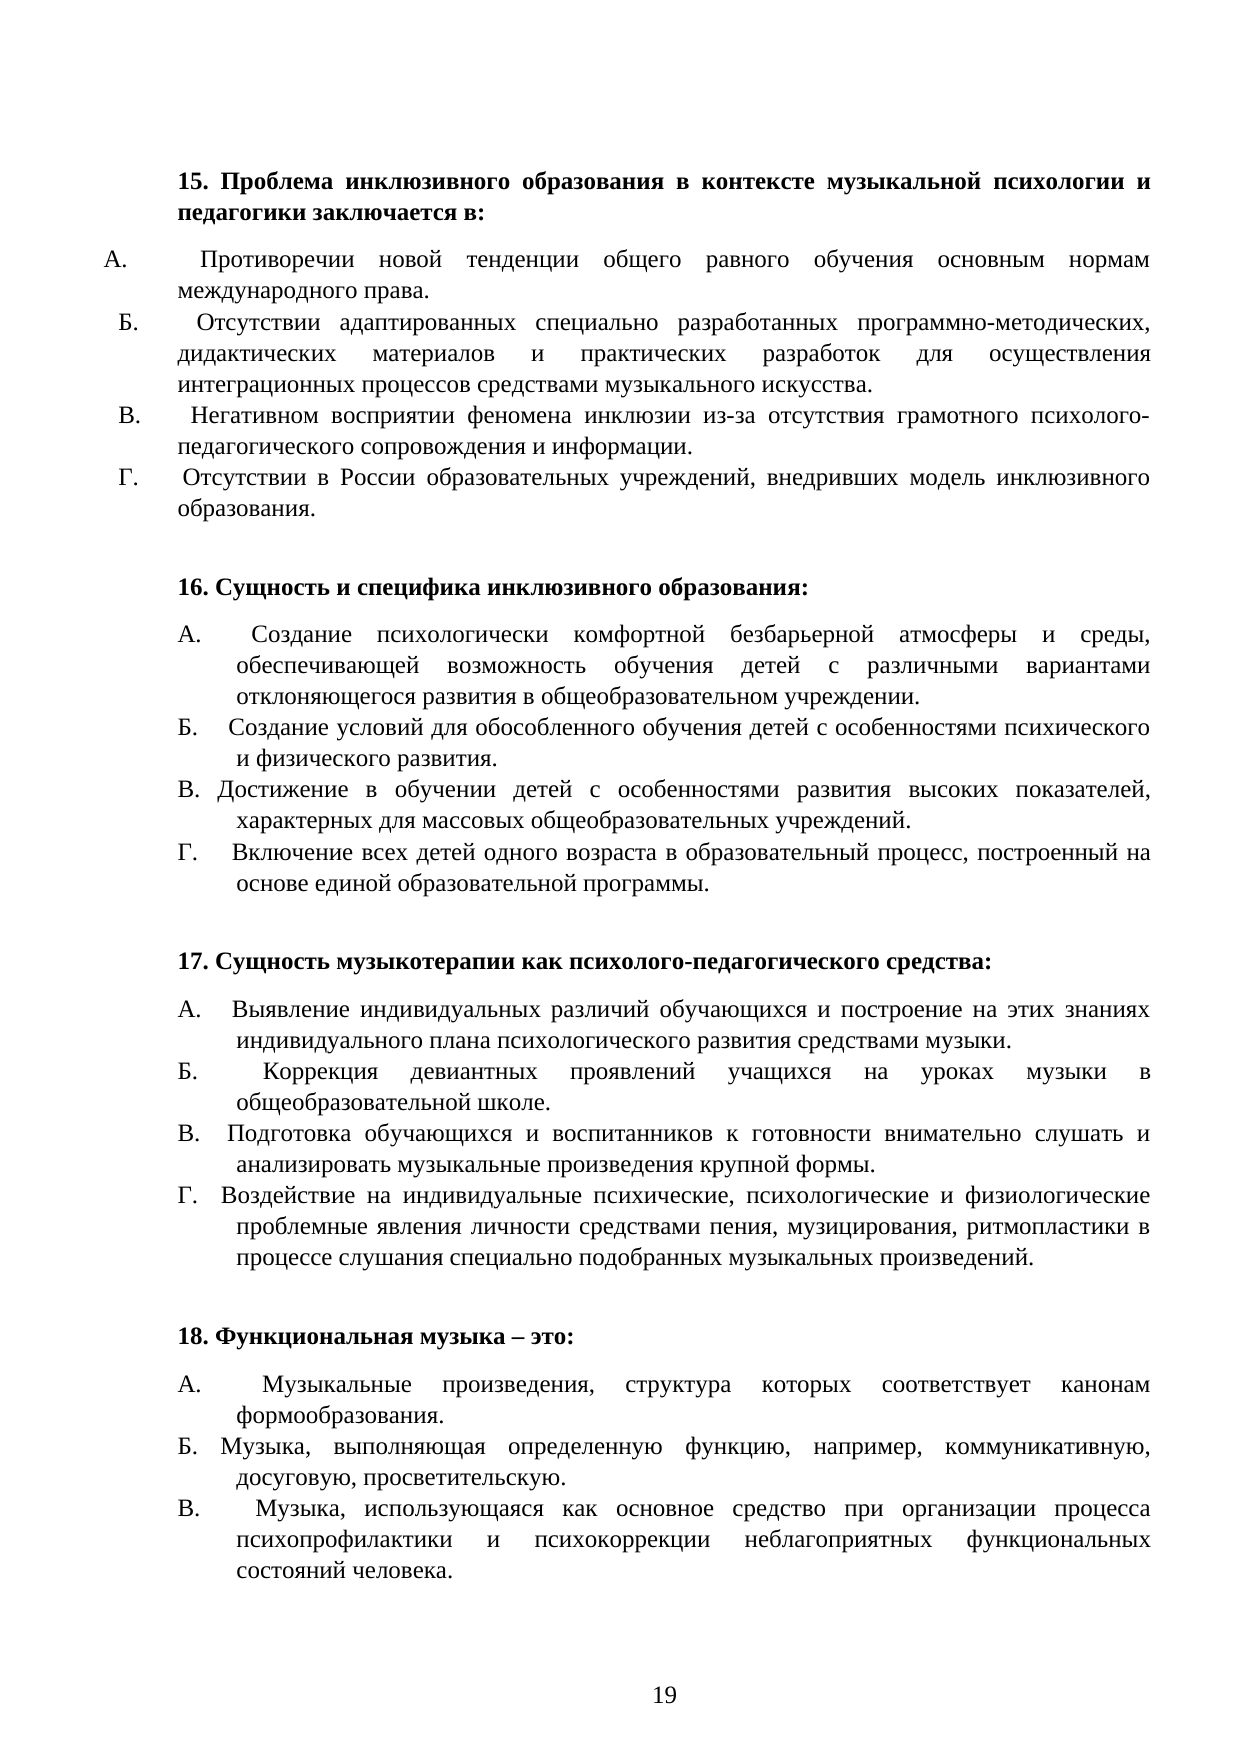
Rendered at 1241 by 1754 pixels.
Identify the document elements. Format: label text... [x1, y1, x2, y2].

text В. Достижение в обучении детей с особенностями развития высоких показателей, характерных для массовых общеобразовательных учреждений. [177, 774, 1152, 834]
text 16. Сущность и специфика инклюзивного образования: [177, 572, 1152, 600]
text Г. Воздействие на индивидуальные психические, психологические и физиологические проблемные явления личности средствами пения, музицирования, ритмопластики в процессе слушания специально подобранных музыкальных произведений. [177, 1180, 1152, 1271]
text В. Подготовка обучающихся и воспитанников к готовности внимательно слушать и анализировать музыкальные произведения крупной формы. [177, 1118, 1152, 1178]
text Б. Отсутствии адаптированных специально разработанных программно-методических, дидактических материалов и практических разработок для осуществления интеграционных процессов средствами музыкального искусства. [118, 307, 1152, 397]
text Г. Включение всех детей одного возраста в образовательный процесс, построенный на основе единой образовательной программы. [177, 837, 1152, 896]
text А. Музыкальные произведения, структура которых соответствует канонам формообразования. [177, 1369, 1152, 1429]
text Б. Коррекция девиантных проявлений учащихся на уроках музыки в общеобразовательной школе. [177, 1056, 1152, 1116]
text В. Негативном восприятии феномена инклюзии из-за отсутствия грамотного психолого-педагогического сопровождения и информации. [118, 400, 1152, 459]
text Б. Создание условий для обособленного обучения детей с особенностями психического и физического развития. [177, 712, 1152, 772]
text 17. Сущность музыкотерапии как психолого-педагогического средства: [177, 946, 1152, 975]
text 18. Функциональная музыка – это: [177, 1321, 1152, 1350]
text Г. Отсутствии в России образовательных учреждений, внедривших модель инклюзивного образования. [118, 462, 1152, 522]
text Б. Музыка, выполняющая определенную функцию, например, коммуникативную, досуговую, просветительскую. [177, 1431, 1152, 1491]
text 15. Проблема инклюзивного образования в контексте музыкальной психологии и педагогики заключается в: [177, 166, 1152, 226]
text А. Противоречии новой тенденции общего равного обучения основным нормам международного права. [103, 244, 1152, 304]
text А. Создание психологически комфортной безбарьерной атмосферы и среды, обеспечивающей возможность обучения детей с различными вариантами отклоняющегося развития в общеобразовательном учреждении. [177, 619, 1152, 710]
text А. Выявление индивидуальных различий обучающихся и построение на этих знаниях индивидуального плана психологического развития средствами музыки. [177, 994, 1152, 1054]
text В. Музыка, использующаяся как основное средство при организации процесса психопрофилактики и психокоррекции неблагоприятных функциональных состояний человека. [177, 1493, 1152, 1584]
